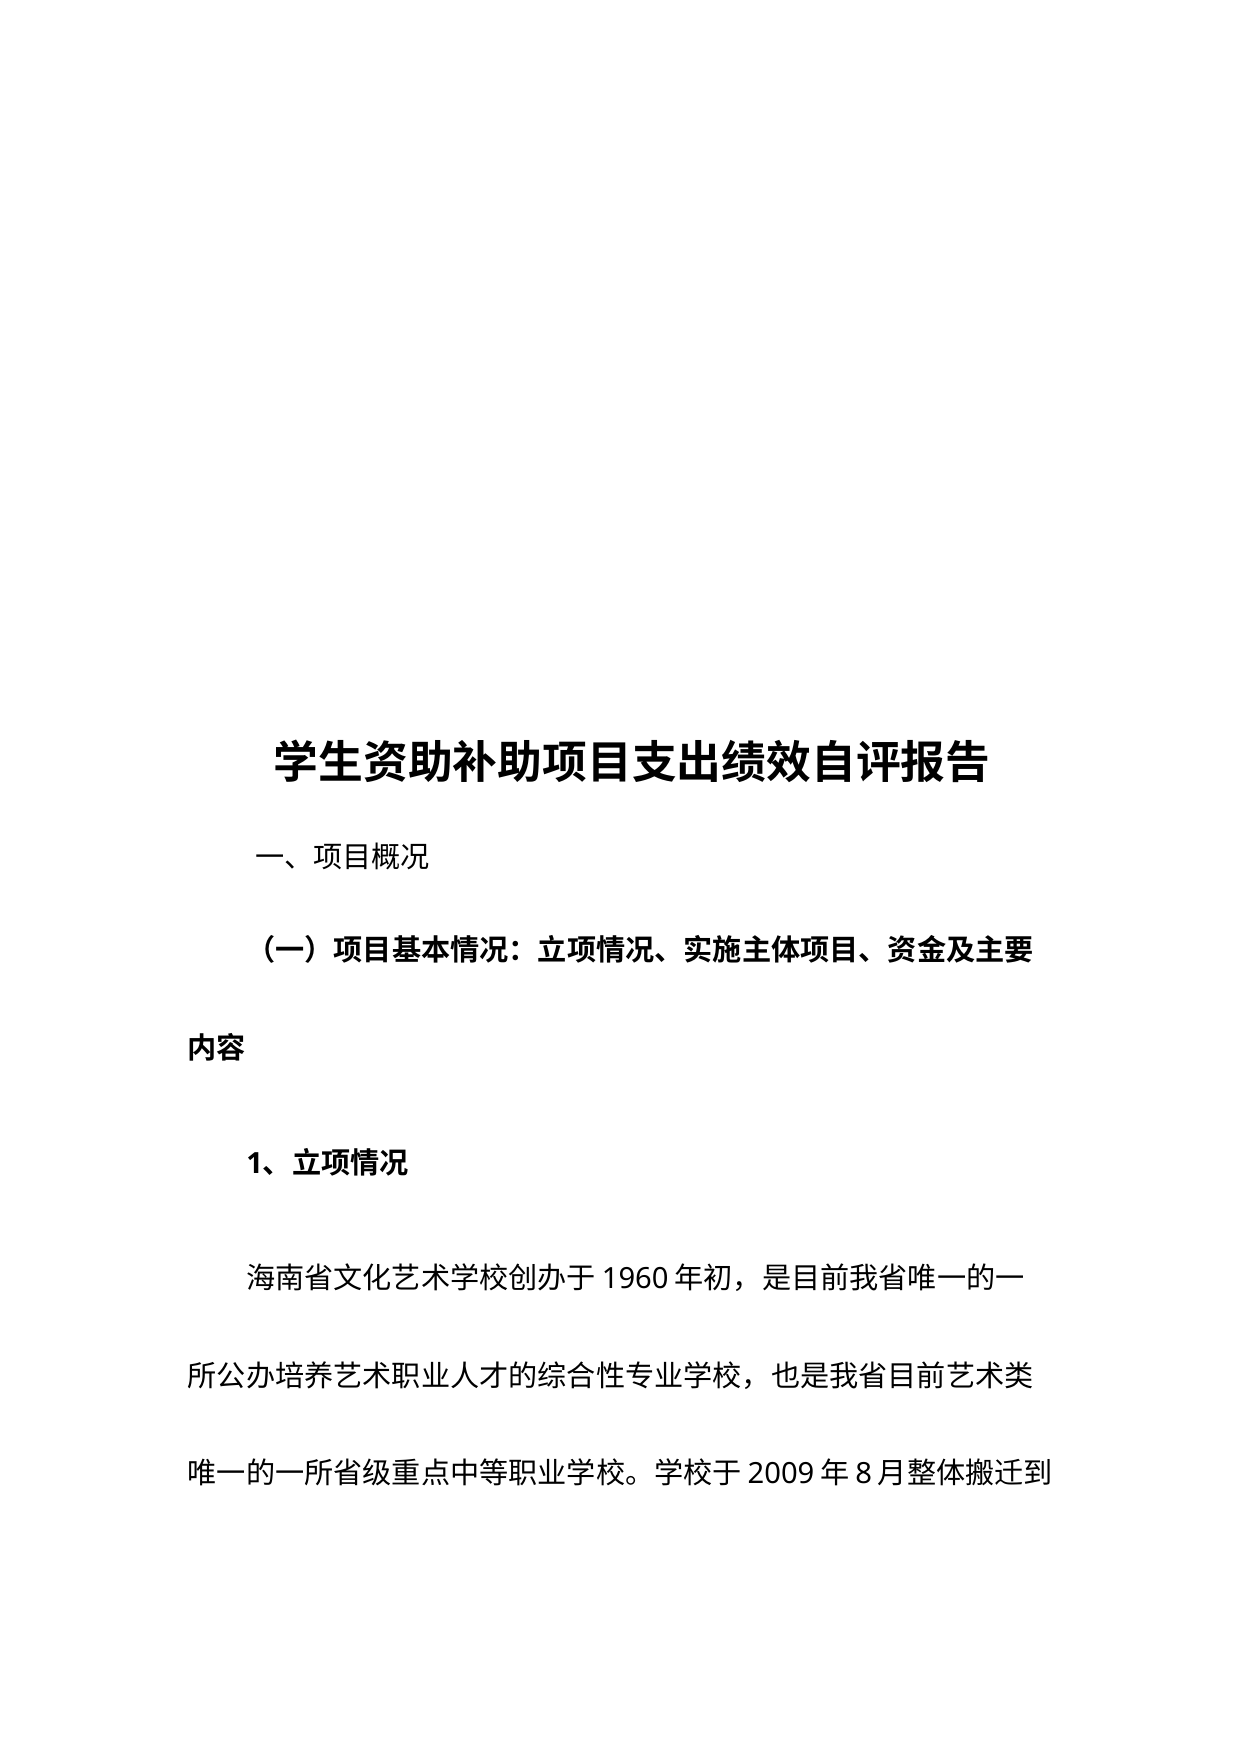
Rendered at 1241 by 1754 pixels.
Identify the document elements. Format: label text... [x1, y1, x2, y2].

text （一）项目基本情况：立项情况、实施主体项目、资金及主要内容 [187, 915, 1053, 1078]
text 一、项目概况 [187, 821, 1053, 886]
text 1、立项情况 [187, 1128, 1053, 1193]
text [187, 1243, 1053, 1503]
text 学生资助补助项目支出绩效自评报告 [187, 727, 1053, 792]
